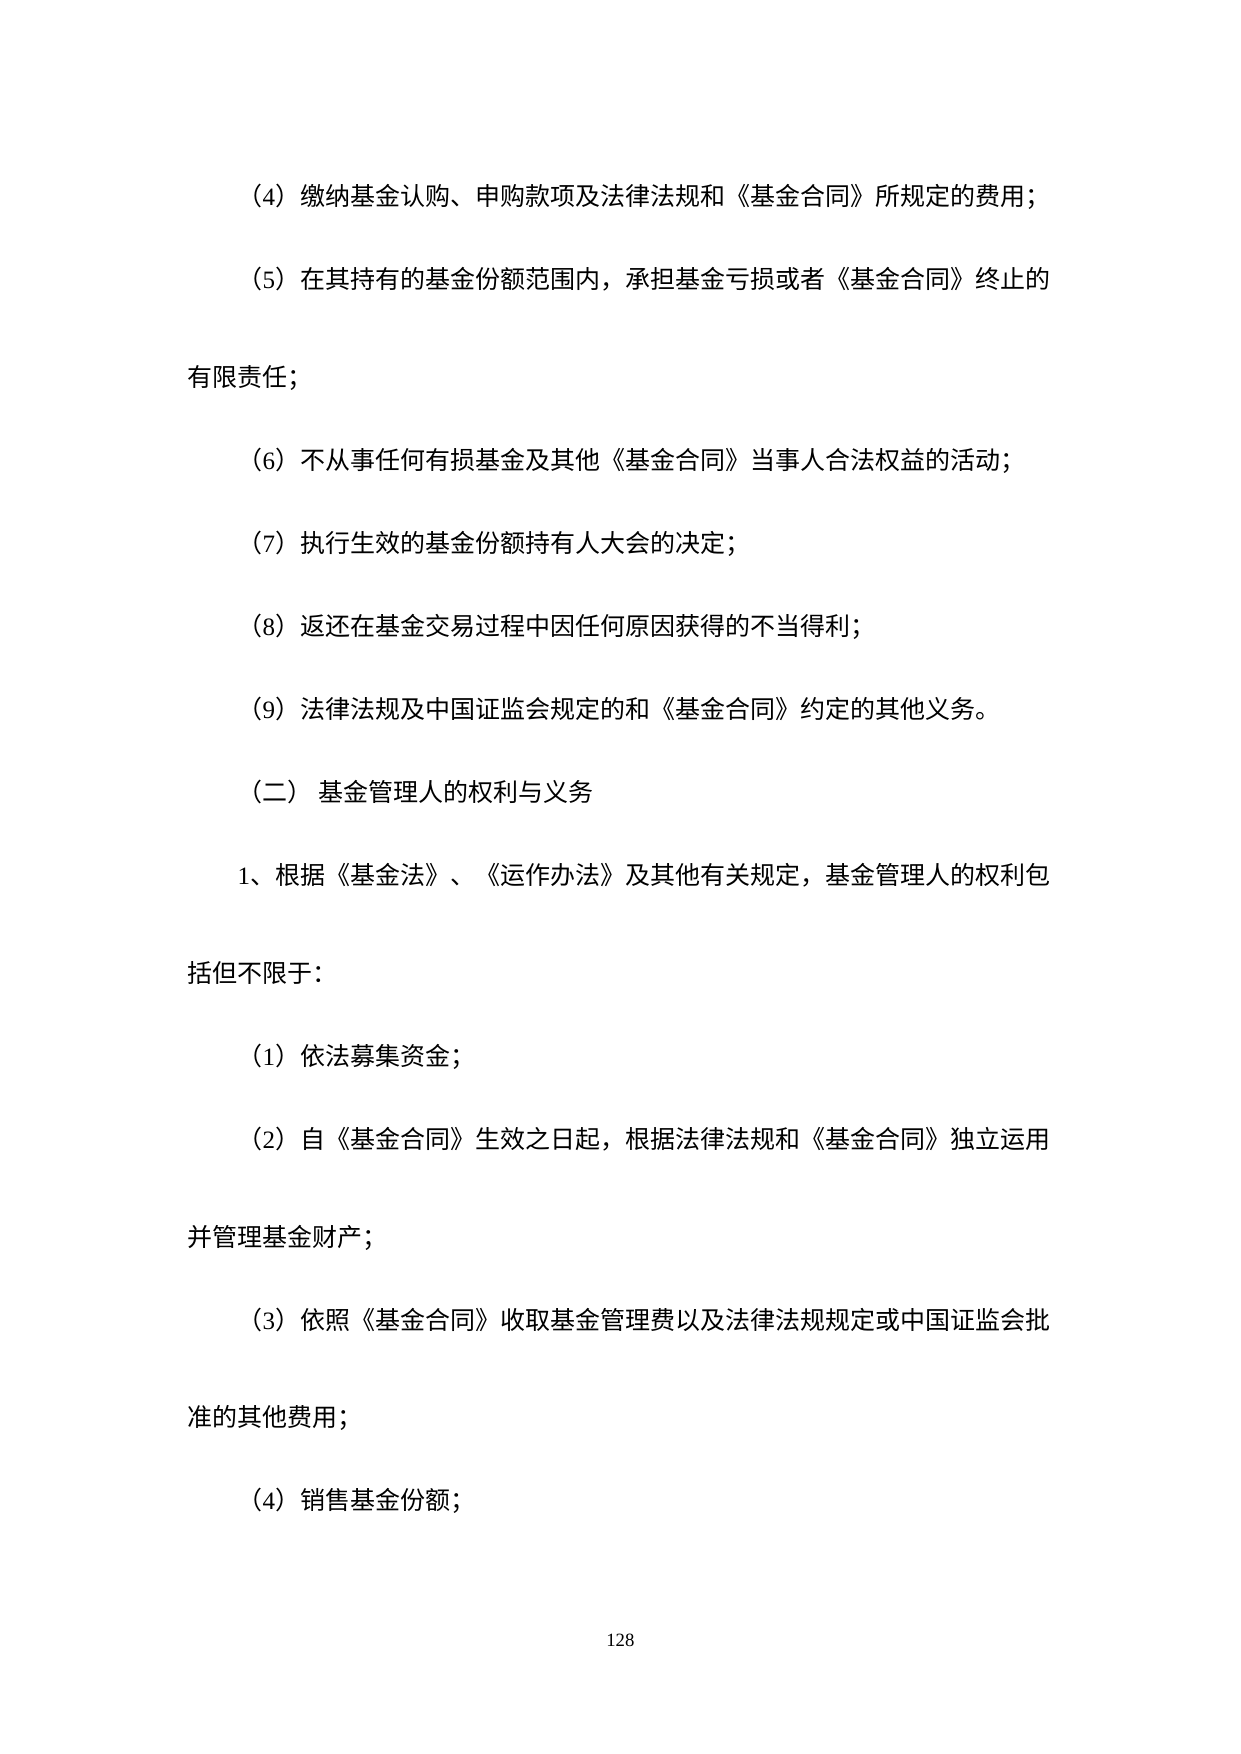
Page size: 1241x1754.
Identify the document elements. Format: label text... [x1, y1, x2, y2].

text （二） 基金管理人的权利与义务 [187, 758, 1053, 823]
text （3）依照《基金合同》收取基金管理费以及法律法规规定或中国证监会批准的其他费用； [187, 1286, 1053, 1448]
text （8）返还在基金交易过程中因任何原因获得的不当得利； [187, 592, 1053, 657]
text 1、根据《基金法》、《运作办法》及其他有关规定，基金管理人的权利包括但不限于： [187, 841, 1053, 1004]
text （2）自《基金合同》生效之日起，根据法律法规和《基金合同》独立运用并管理基金财产； [187, 1105, 1053, 1268]
text （4）销售基金份额； [187, 1466, 1053, 1531]
text （6）不从事任何有损基金及其他《基金合同》当事人合法权益的活动； [187, 426, 1053, 491]
text （5）在其持有的基金份额范围内，承担基金亏损或者《基金合同》终止的有限责任； [187, 245, 1053, 408]
text （4）缴纳基金认购、申购款项及法律法规和《基金合同》所规定的费用； [187, 162, 1053, 227]
text （9）法律法规及中国证监会规定的和《基金合同》约定的其他义务。 [187, 675, 1053, 740]
text （1）依法募集资金； [187, 1022, 1053, 1087]
text （7）执行生效的基金份额持有人大会的决定； [187, 509, 1053, 574]
